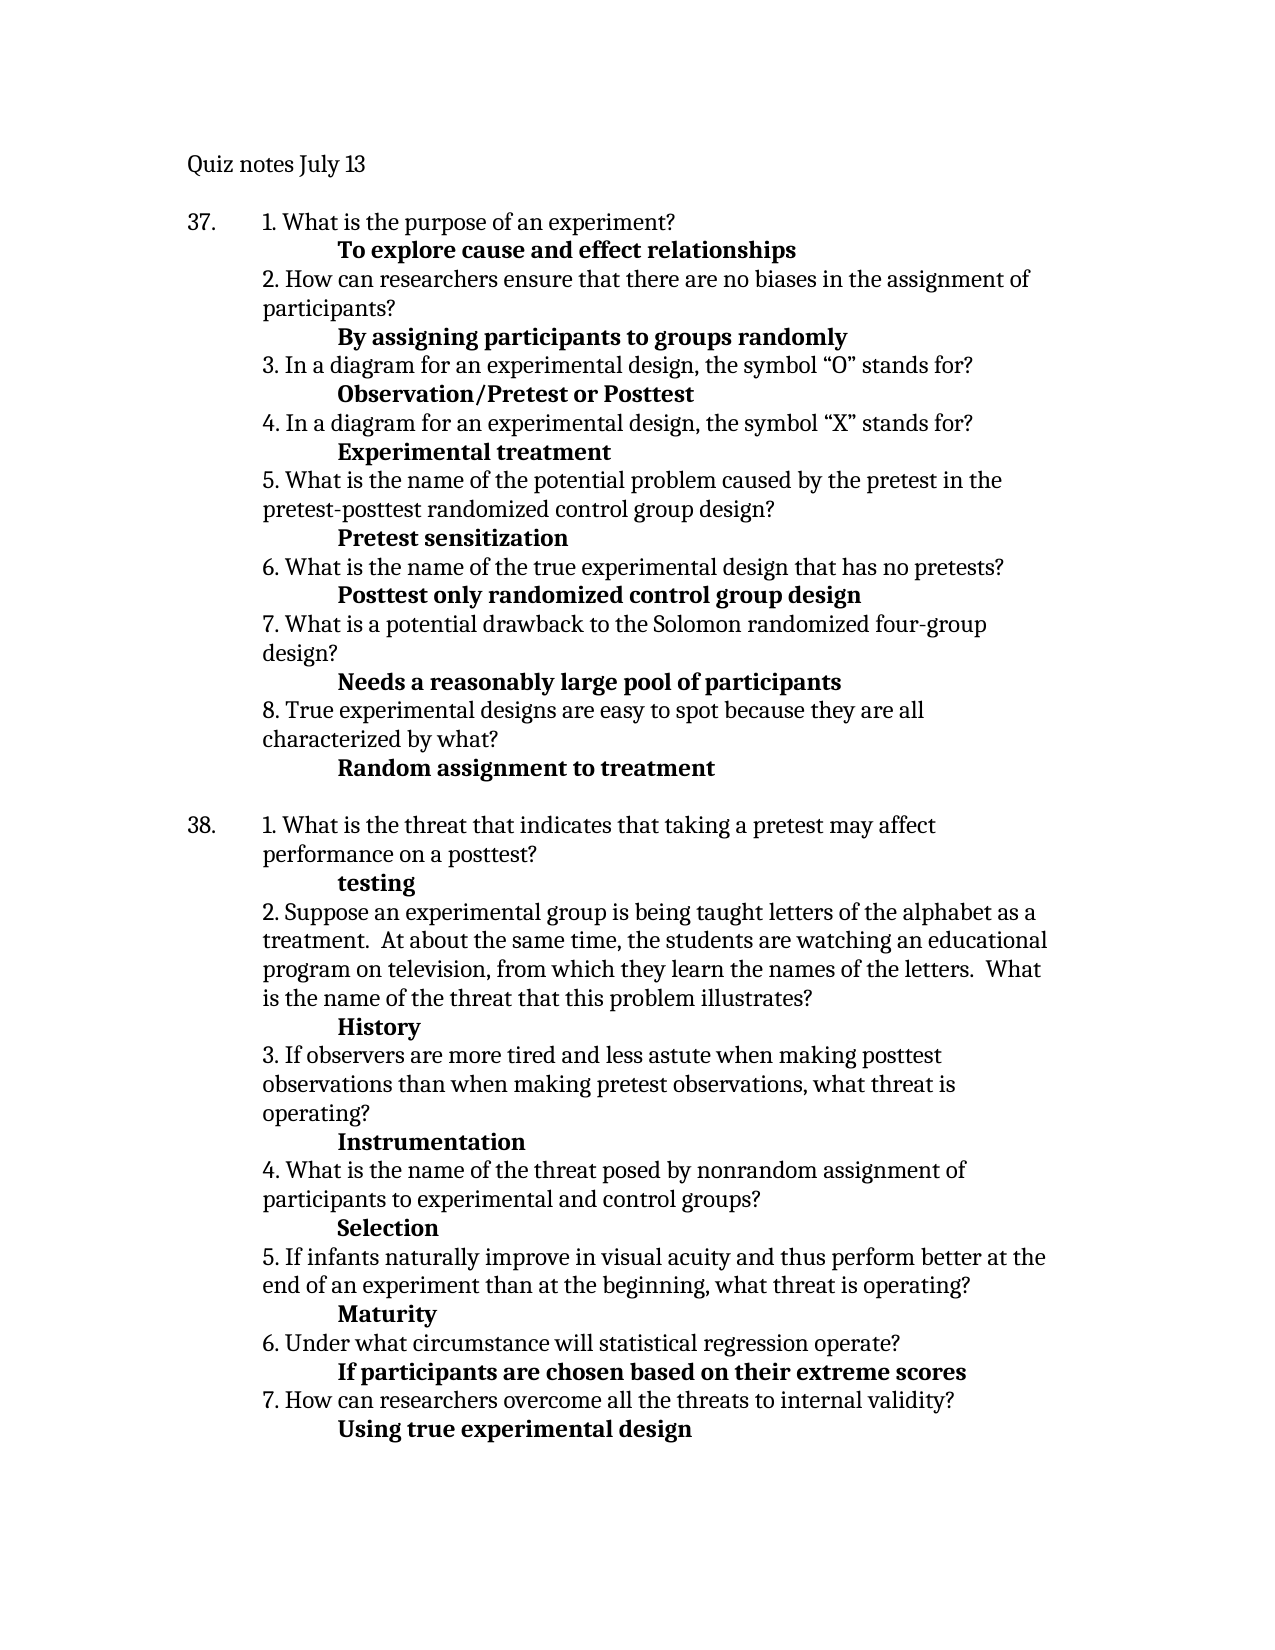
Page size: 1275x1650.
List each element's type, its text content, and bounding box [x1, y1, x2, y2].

text 7. How can researchers overcome all the threats to internal validity? [187, 1386, 1087, 1415]
text To explore cause and effect relationships [187, 236, 1087, 265]
text treatment. At about the same time, the students are watching an educational [187, 926, 1087, 955]
text Maturity [187, 1300, 1087, 1329]
text By assigning participants to groups randomly [187, 322, 1087, 351]
text Using true experimental design [187, 1415, 1087, 1444]
text 3. In a diagram for an experimental design, the symbol “O” stands for? [187, 351, 1087, 380]
text 6. Under what circumstance will statistical regression operate? [187, 1329, 1087, 1357]
text end of an experiment than at the beginning, what threat is operating? [187, 1271, 1087, 1300]
text is the name of the threat that this problem illustrates? [187, 984, 1087, 1012]
text 8. True experimental designs are easy to spot because they are all [187, 696, 1087, 725]
text 4. What is the name of the threat posed by nonrandom assignment of [187, 1156, 1087, 1185]
text design? [187, 639, 1087, 667]
text characterized by what? [187, 725, 1087, 754]
text program on television, from which they learn the names of the letters. What [187, 955, 1087, 984]
text 3. If observers are more tired and less astute when making posttest [187, 1041, 1087, 1070]
text 37. 1. What is the purpose of an experiment? [187, 207, 1087, 236]
text performance on a posttest? [187, 840, 1087, 869]
text Pretest sensitization [187, 524, 1087, 552]
text Selection [187, 1214, 1087, 1242]
text testing [187, 869, 1087, 897]
text Observation/Pretest or Posttest [187, 380, 1087, 409]
text 4. In a diagram for an experimental design, the symbol “X” stands for? [187, 409, 1087, 437]
text Random assignment to treatment [187, 754, 1087, 782]
text History [187, 1012, 1087, 1041]
text 6. What is the name of the true experimental design that has no pretests? [187, 552, 1087, 581]
text Instrumentation [187, 1127, 1087, 1156]
text pretest-posttest randomized control group design? [187, 495, 1087, 524]
text 5. What is the name of the potential problem caused by the pretest in the [187, 466, 1087, 495]
text operating? [187, 1099, 1087, 1127]
text Posttest only randomized control group design [187, 581, 1087, 610]
text 5. If infants naturally improve in visual acuity and thus perform better at the [187, 1242, 1087, 1271]
text Experimental treatment [187, 437, 1087, 466]
text observations than when making pretest observations, what threat is [187, 1070, 1087, 1099]
text If participants are chosen based on their extreme scores [187, 1357, 1087, 1386]
text participants to experimental and control groups? [187, 1185, 1087, 1214]
text Needs a reasonably large pool of participants [187, 667, 1087, 696]
text Quiz notes July 13 [187, 150, 1087, 179]
text participants? [187, 294, 1087, 322]
text 38. 1. What is the threat that indicates that taking a pretest may affect [187, 811, 1087, 840]
text 2. How can researchers ensure that there are no biases in the assignment of [187, 265, 1087, 294]
text 2. Suppose an experimental group is being taught letters of the alphabet as a [187, 897, 1087, 926]
text 7. What is a potential drawback to the Solomon randomized four-group [187, 610, 1087, 639]
